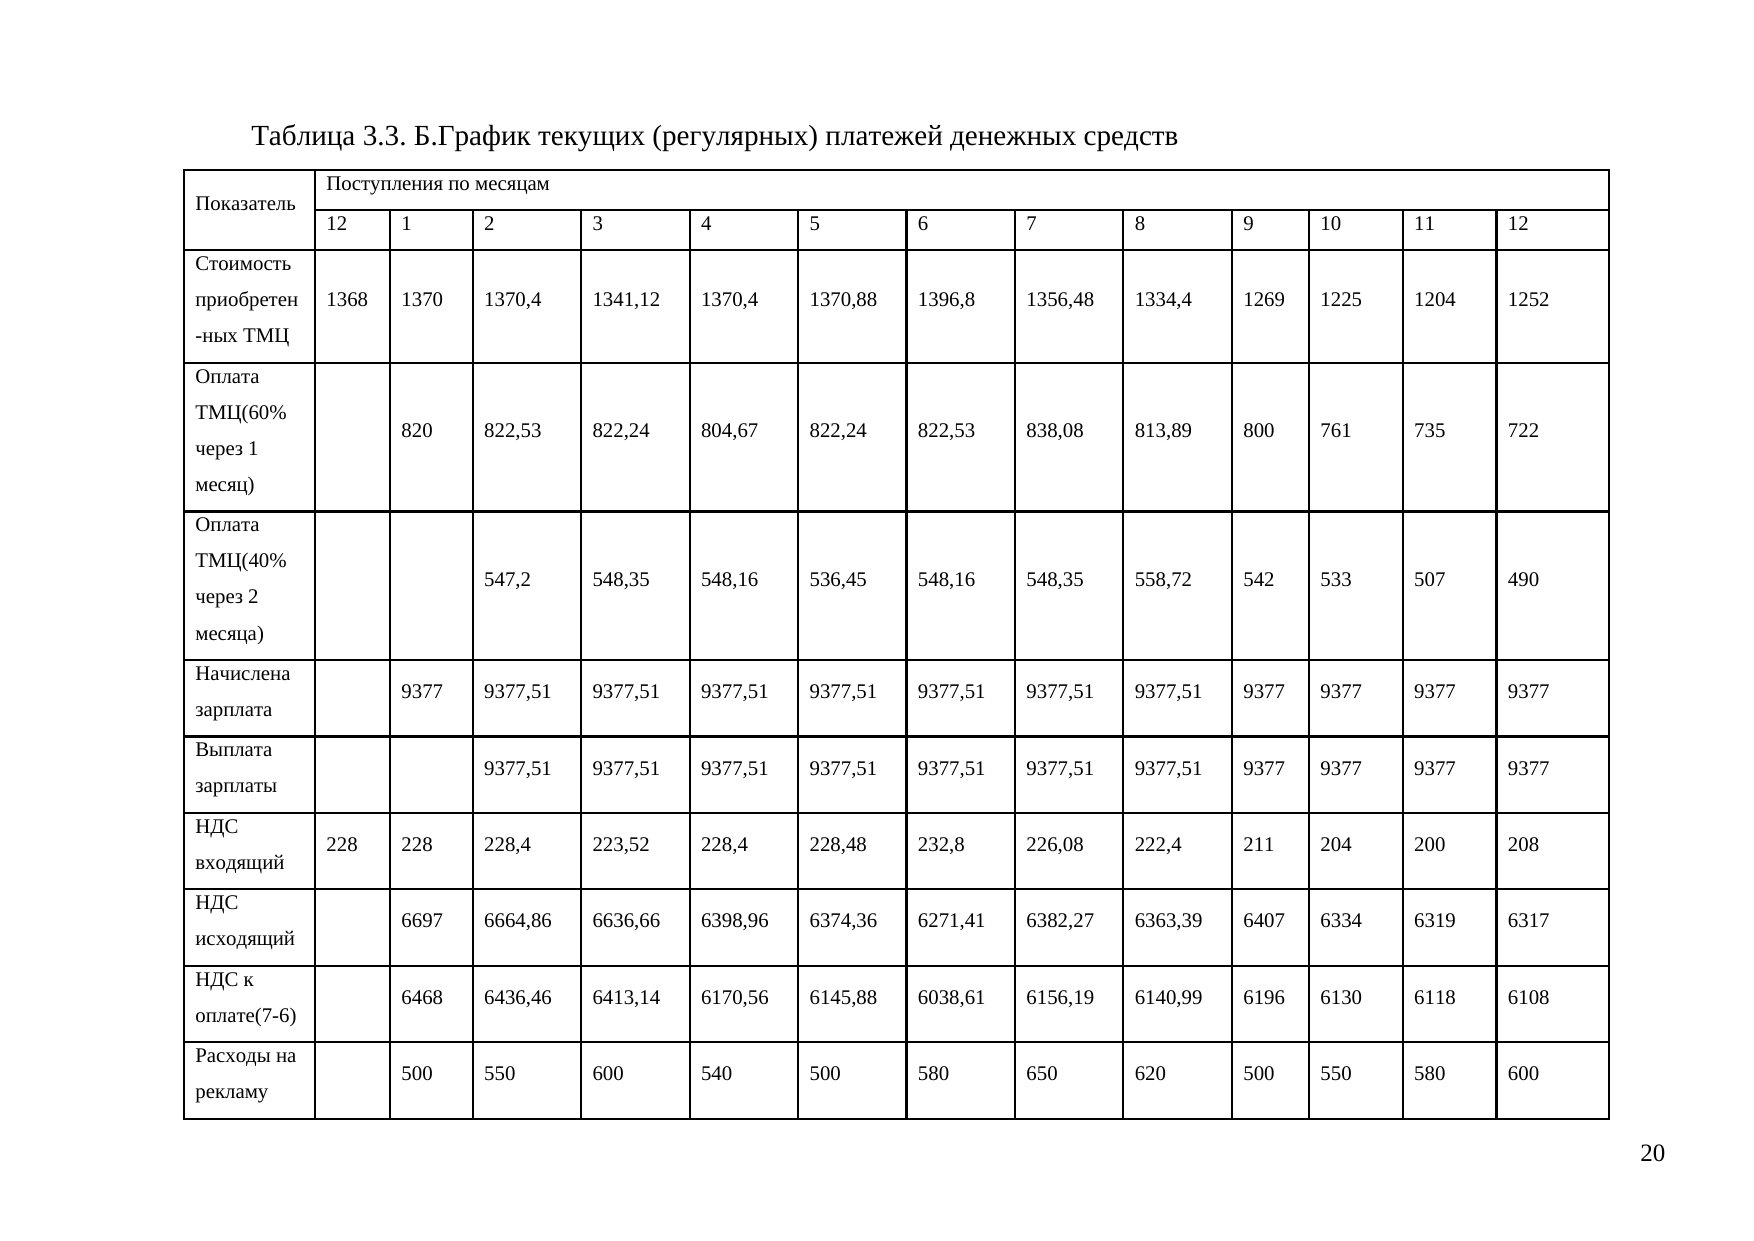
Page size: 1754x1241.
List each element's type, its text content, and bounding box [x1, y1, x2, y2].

table_cell 6271,41 [908, 890, 1014, 965]
table_cell 9377,51 [799, 661, 905, 735]
table_cell 558,72 [1124, 513, 1231, 659]
table_cell 600 [582, 1043, 689, 1118]
table_cell 9377,51 [1016, 738, 1122, 812]
table_cell 6436,46 [474, 967, 580, 1041]
table_cell 548,16 [908, 513, 1014, 659]
table_cell 3 [582, 211, 689, 249]
table_cell 6130 [1310, 967, 1402, 1041]
table_cell 620 [1124, 1043, 1231, 1118]
table_cell 211 [1233, 814, 1308, 888]
table_cell 6413,14 [582, 967, 689, 1041]
table_cell 838,08 [1016, 364, 1122, 510]
table_cell 500 [799, 1043, 905, 1118]
table_cell 500 [1233, 1043, 1308, 1118]
table_cell Выплата зарплаты [185, 738, 314, 812]
table_cell НДС исходящий [185, 890, 314, 965]
table_cell 9377,51 [582, 661, 689, 735]
table_cell 204 [1310, 814, 1402, 888]
table_cell [316, 738, 389, 812]
table_cell 228 [391, 814, 472, 888]
table_cell 6319 [1404, 890, 1495, 965]
table_cell 4 [691, 211, 797, 249]
table_cell 6374,36 [799, 890, 905, 965]
table_cell 1396,8 [908, 251, 1014, 362]
table_cell 2 [474, 211, 580, 249]
table_cell 11 [1404, 211, 1495, 249]
table_cell 650 [1016, 1043, 1122, 1118]
table_cell 223,52 [582, 814, 689, 888]
table_cell 1 [391, 211, 472, 249]
table_cell 800 [1233, 364, 1308, 510]
table_cell 6196 [1233, 967, 1308, 1041]
table_cell 6697 [391, 890, 472, 965]
table_cell 548,35 [582, 513, 689, 659]
table_cell 1370,88 [799, 251, 905, 362]
table_header Показатель [185, 171, 314, 249]
table_cell [316, 1043, 389, 1118]
table_cell 6156,19 [1016, 967, 1122, 1041]
table_cell 9377 [1233, 661, 1308, 735]
table_cell 540 [691, 1043, 797, 1118]
table_cell [316, 364, 389, 510]
table_cell 536,45 [799, 513, 905, 659]
table_cell 1370,4 [691, 251, 797, 362]
table_cell 9377,51 [691, 738, 797, 812]
table_cell 6 [908, 211, 1014, 249]
table_cell 6170,56 [691, 967, 797, 1041]
table_cell 9377,51 [1124, 661, 1231, 735]
table_cell 761 [1310, 364, 1402, 510]
table_cell 804,67 [691, 364, 797, 510]
table_cell [391, 738, 472, 812]
table_cell 8 [1124, 211, 1231, 249]
table_cell 6636,66 [582, 890, 689, 965]
table_cell 12 [1498, 211, 1608, 249]
table_cell 6118 [1404, 967, 1495, 1041]
table_cell 1252 [1498, 251, 1608, 362]
table_cell Расходы на рекламу [185, 1043, 314, 1118]
table_cell 12 [316, 211, 389, 249]
table_cell 547,2 [474, 513, 580, 659]
table_cell 5 [799, 211, 905, 249]
table_cell 6038,61 [908, 967, 1014, 1041]
table_cell 548,16 [691, 513, 797, 659]
table_cell 200 [1404, 814, 1495, 888]
table_cell 228,4 [474, 814, 580, 888]
table_cell 9377,51 [474, 738, 580, 812]
table_cell Оплата ТМЦ(60% через 1 месяц) [185, 364, 314, 510]
table_cell 228,48 [799, 814, 905, 888]
table_cell 6407 [1233, 890, 1308, 965]
table_cell 9377 [1498, 738, 1608, 812]
table_cell 9377,51 [691, 661, 797, 735]
table_cell 822,24 [799, 364, 905, 510]
table_cell 1269 [1233, 251, 1308, 362]
table_cell [316, 967, 389, 1041]
table_cell [316, 513, 389, 659]
table_cell 542 [1233, 513, 1308, 659]
text Таблица 3.3. Б.График текущих (регулярных) платежей денежных средств [177, 118, 1665, 152]
table_cell 10 [1310, 211, 1402, 249]
table_cell 580 [1404, 1043, 1495, 1118]
table_cell 9 [1233, 211, 1308, 249]
table_cell 9377,51 [474, 661, 580, 735]
table_cell 1368 [316, 251, 389, 362]
table_cell 500 [391, 1043, 472, 1118]
table_cell 580 [908, 1043, 1014, 1118]
table_cell 548,35 [1016, 513, 1122, 659]
table_cell 228 [316, 814, 389, 888]
table_cell НДС входящий [185, 814, 314, 888]
table_cell [316, 661, 389, 735]
table_cell 6334 [1310, 890, 1402, 965]
table_cell 9377,51 [908, 738, 1014, 812]
table_cell 1356,48 [1016, 251, 1122, 362]
table_cell 1370 [391, 251, 472, 362]
table_cell 6398,96 [691, 890, 797, 965]
table_cell 507 [1404, 513, 1495, 659]
table_cell 6363,39 [1124, 890, 1231, 965]
table_cell 208 [1498, 814, 1608, 888]
table_cell 6664,86 [474, 890, 580, 965]
table_cell 9377 [1404, 661, 1495, 735]
table_cell 6317 [1498, 890, 1608, 965]
table_cell 9377,51 [1016, 661, 1122, 735]
table_cell 822,53 [908, 364, 1014, 510]
table_cell [316, 890, 389, 965]
table_cell 1341,12 [582, 251, 689, 362]
table_cell 550 [474, 1043, 580, 1118]
table_cell 226,08 [1016, 814, 1122, 888]
table_cell 9377 [1233, 738, 1308, 812]
table_cell 9377 [391, 661, 472, 735]
table_cell 6145,88 [799, 967, 905, 1041]
table_cell Оплата ТМЦ(40% через 2 месяца) [185, 513, 314, 659]
table_cell 232,8 [908, 814, 1014, 888]
table_cell 9377,51 [799, 738, 905, 812]
table_cell НДС к оплате(7-6) [185, 967, 314, 1041]
table_cell 1370,4 [474, 251, 580, 362]
table_cell 6382,27 [1016, 890, 1122, 965]
table_cell 9377 [1498, 661, 1608, 735]
table_cell 9377 [1404, 738, 1495, 812]
table_cell 813,89 [1124, 364, 1231, 510]
table_cell Начислена зарплата [185, 661, 314, 735]
table_cell 490 [1498, 513, 1608, 659]
table_cell 1334,4 [1124, 251, 1231, 362]
table_cell 6108 [1498, 967, 1608, 1041]
table_cell 722 [1498, 364, 1608, 510]
table_cell 6140,99 [1124, 967, 1231, 1041]
table_cell 1204 [1404, 251, 1495, 362]
table_cell 533 [1310, 513, 1402, 659]
table_cell 822,53 [474, 364, 580, 510]
table_cell 6468 [391, 967, 472, 1041]
table_cell 820 [391, 364, 472, 510]
table_cell 600 [1498, 1043, 1608, 1118]
table_cell 9377,51 [1124, 738, 1231, 812]
table_cell 9377 [1310, 661, 1402, 735]
table_cell 550 [1310, 1043, 1402, 1118]
table_header Поступления по месяцам [316, 171, 1608, 209]
table_cell 822,24 [582, 364, 689, 510]
table_cell 9377,51 [582, 738, 689, 812]
table_cell 735 [1404, 364, 1495, 510]
table_cell 1225 [1310, 251, 1402, 362]
table_cell 9377,51 [908, 661, 1014, 735]
table_cell Стоимость приобретен-ных ТМЦ [185, 251, 314, 362]
table_cell 9377 [1310, 738, 1402, 812]
table_cell 228,4 [691, 814, 797, 888]
table_cell 222,4 [1124, 814, 1231, 888]
table_cell 7 [1016, 211, 1122, 249]
table_cell [391, 513, 472, 659]
